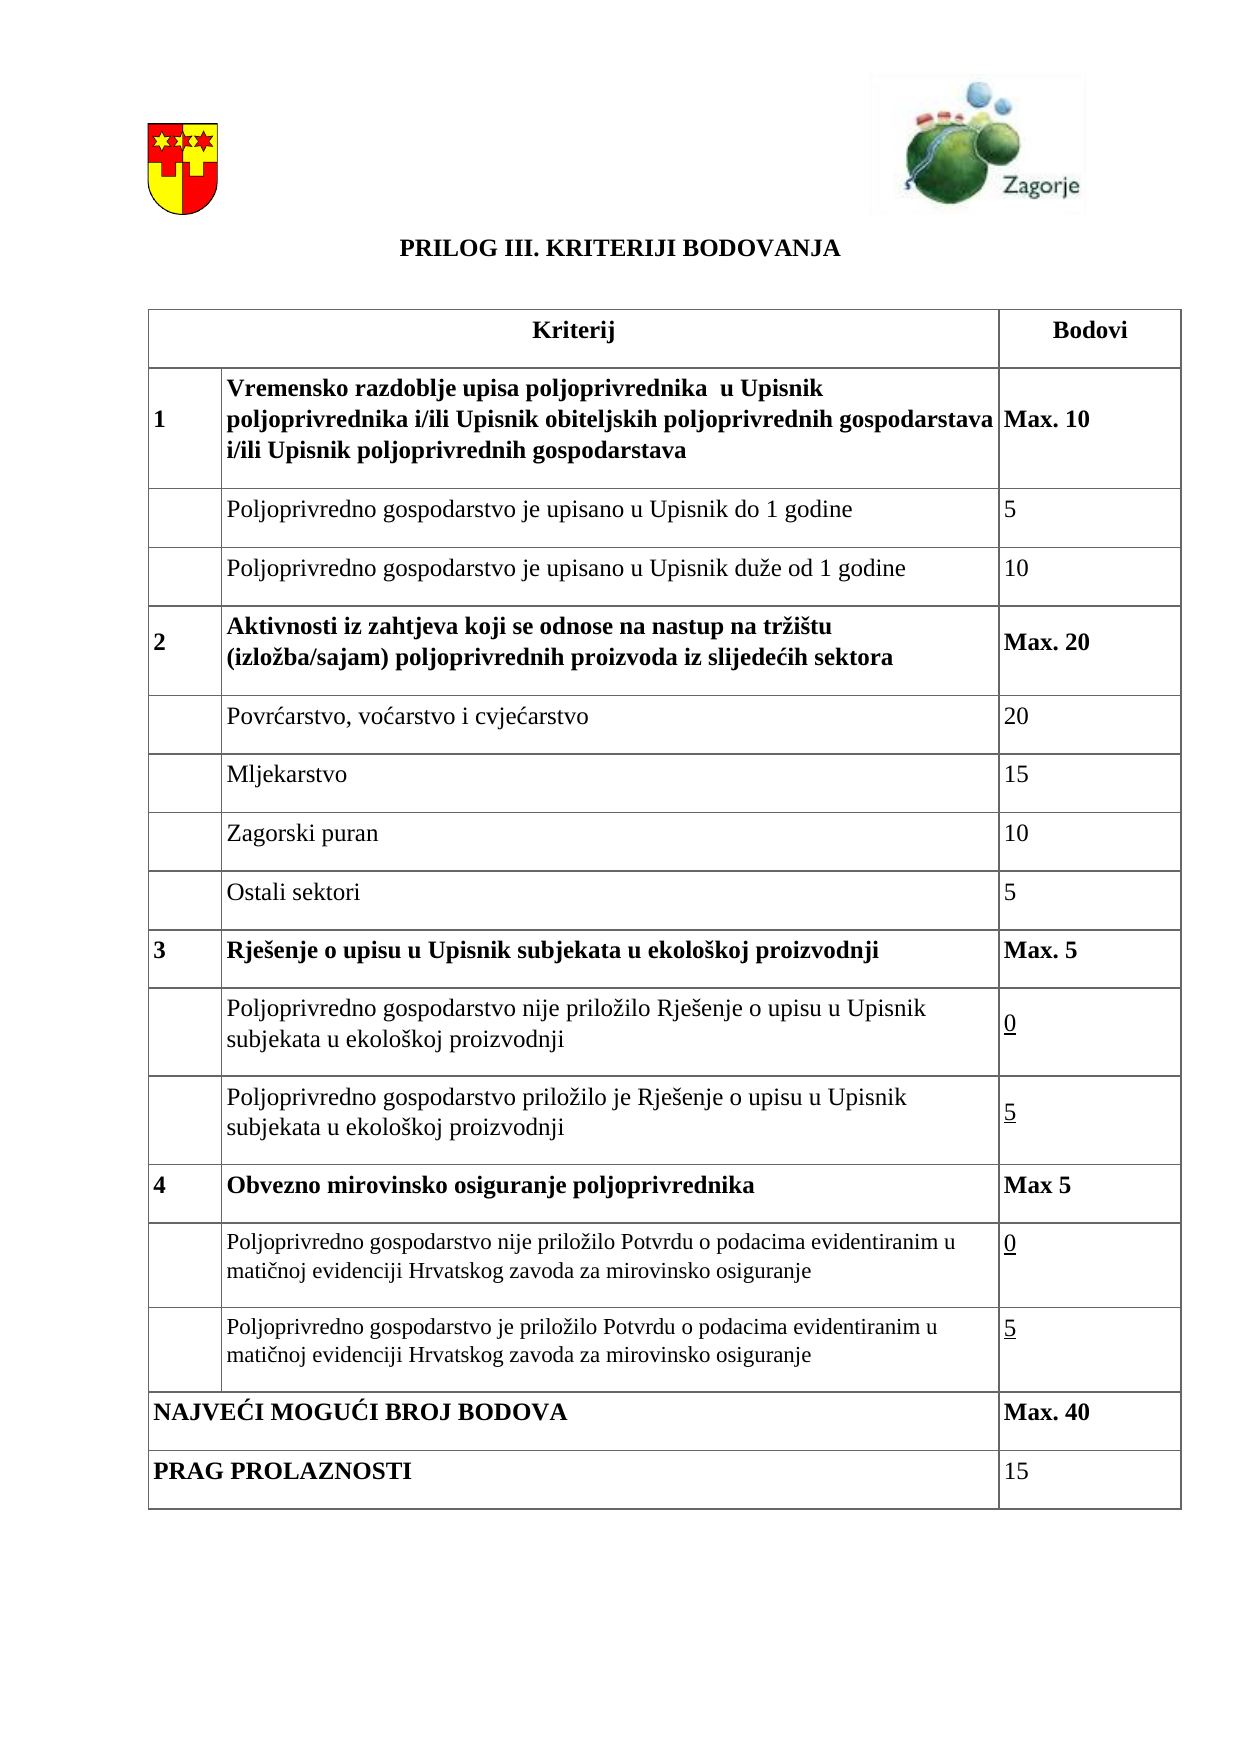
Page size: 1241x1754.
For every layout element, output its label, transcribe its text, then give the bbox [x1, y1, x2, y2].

table_cell [149, 755, 221, 812]
table_cell 10 [1000, 548, 1180, 605]
table_header Bodovi [1000, 310, 1180, 367]
table_cell Max 5 [1000, 1165, 1180, 1222]
table_cell 20 [1000, 696, 1180, 753]
table_cell [149, 548, 221, 605]
table_cell 5 [1000, 872, 1180, 929]
table_cell 3 [149, 931, 221, 987]
table_cell Max. 10 [1000, 369, 1180, 488]
table_cell 15 [1000, 755, 1180, 812]
table_cell [149, 989, 221, 1075]
table_cell 5 [1000, 1308, 1180, 1391]
table_cell 5 [1000, 1077, 1180, 1164]
table_cell 0 [1000, 989, 1180, 1075]
table_cell 10 [1000, 813, 1180, 870]
table_cell 1 [149, 369, 221, 488]
table_cell Poljoprivredno gospodarstvo je upisano u Upisnik duže od 1 godine [222, 548, 998, 605]
table_cell 2 [149, 607, 221, 694]
table_header Kriterij [149, 310, 998, 367]
table_cell Obvezno mirovinsko osiguranje poljoprivrednika [222, 1165, 998, 1222]
table_cell [149, 1077, 221, 1164]
table_cell Povrćarstvo, voćarstvo i cvjećarstvo [222, 696, 998, 753]
table_cell Poljoprivredno gospodarstvo je upisano u Upisnik do 1 godine [222, 489, 998, 546]
table_cell Zagorski puran [222, 813, 998, 870]
table_cell Aktivnosti iz zahtjeva koji se odnose na nastup na tržištu (izložba/sajam) poljoprivrednih proizvoda iz slijedećih sektora [222, 607, 998, 694]
table_cell PRAG PROLAZNOSTI [149, 1451, 998, 1508]
table_cell [149, 696, 221, 753]
picture [147, 123, 218, 215]
table_cell Max. 5 [1000, 931, 1180, 987]
table_cell Poljoprivredno gospodarstvo nije priložilo Rješenje o upisu u Upisnik subjekata u ekološkoj proizvodnji [222, 989, 998, 1075]
table_cell Mljekarstvo [222, 755, 998, 812]
table_cell Poljoprivredno gospodarstvo nije priložilo Potvrdu o podacima evidentiranim u matičnoj evidenciji Hrvatskog zavoda za mirovinsko osiguranje [222, 1224, 998, 1307]
table_cell 5 [1000, 489, 1180, 546]
table_cell [149, 813, 221, 870]
table_cell 15 [1000, 1451, 1180, 1508]
table_cell [149, 1308, 221, 1391]
table_cell Max. 20 [1000, 607, 1180, 694]
table_cell Ostali sektori [222, 872, 998, 929]
table_cell [149, 872, 221, 929]
table_cell NAJVEĆI MOGUĆI BROJ BODOVA [149, 1393, 998, 1449]
table_cell Poljoprivredno gospodarstvo je priložilo Potvrdu o podacima evidentiranim u matičnoj evidenciji Hrvatskog zavoda za mirovinsko osiguranje [222, 1308, 998, 1391]
table_cell Vremensko razdoblje upisa poljoprivrednika u Upisnik poljoprivrednika i/ili Upisnik obiteljskih poljoprivrednih gospodarstava i/ili Upisnik poljoprivrednih gospodarstava [222, 369, 998, 488]
table_cell 0 [1000, 1224, 1180, 1307]
table_cell Max. 40 [1000, 1393, 1180, 1449]
table_cell 4 [149, 1165, 221, 1222]
picture [869, 73, 1087, 215]
table_cell [149, 489, 221, 546]
table_cell Poljoprivredno gospodarstvo priložilo je Rješenje o upisu u Upisnik subjekata u ekološkoj proizvodnji [222, 1077, 998, 1164]
table_cell [149, 1224, 221, 1307]
table_cell Rješenje o upisu u Upisnik subjekata u ekološkoj proizvodnji [222, 931, 998, 987]
